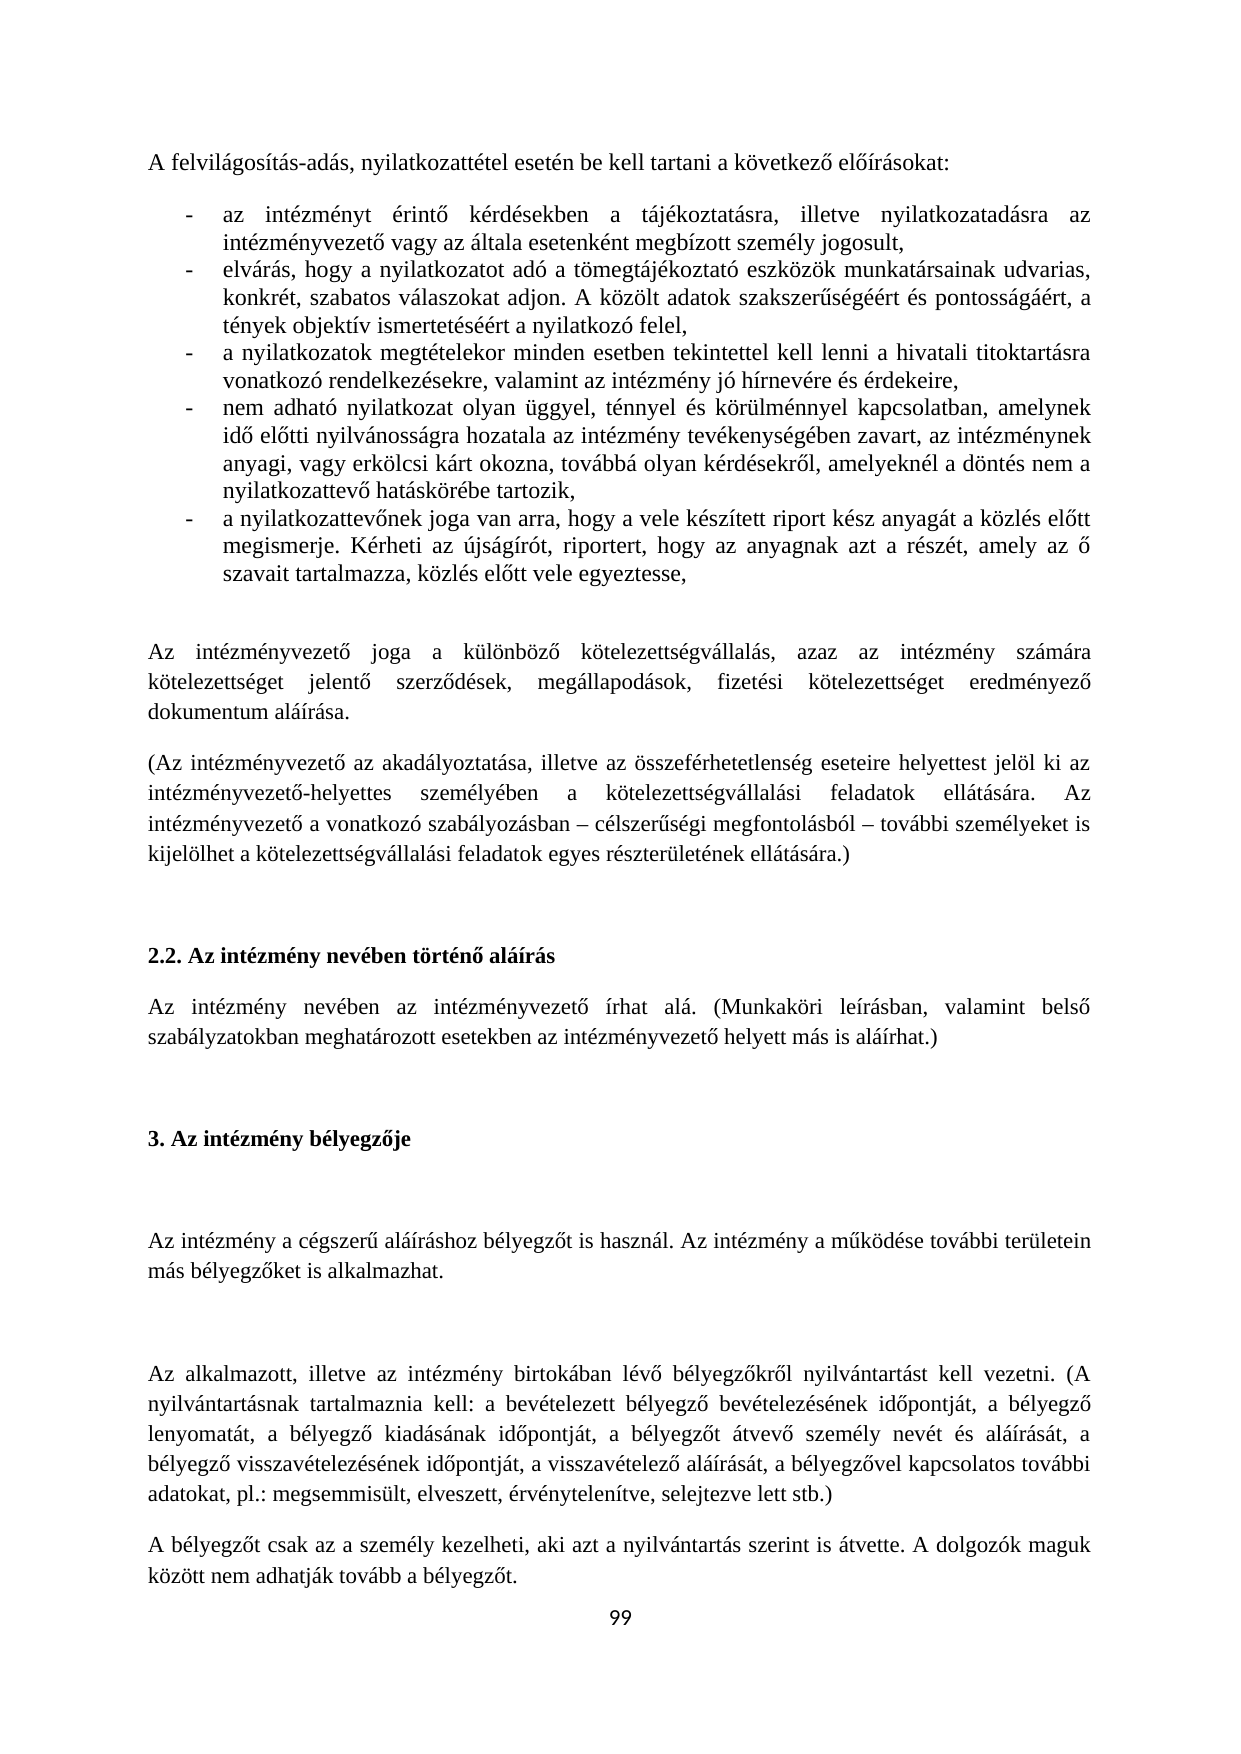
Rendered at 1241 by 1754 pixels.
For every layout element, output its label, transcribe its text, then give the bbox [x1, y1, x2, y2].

list nem adható nyilatkozat olyan üggyel, ténnyel és körülménnyel kapcsolatban, amelynek idő előtti nyilvánosságra hozatala az intézmény tevékenységében zavart, az intézménynek anyagi, vagy erkölcsi kárt okozna, továbbá olyan kérdésekről, amelyeknél a döntés nem a nyilatkozattevő hatáskörébe tartozik, [185, 393, 1092, 504]
list az intézményt érintő kérdésekben a tájékoztatásra, illetve nyilatkozatadásra az intézményvezető vagy az általa esetenként megbízott személy jogosult, [185, 200, 1092, 255]
text Az intézmény a cégszerű aláíráshoz bélyegzőt is használ. Az intézmény a működése további területein más bélyegzőket is alkalmazhat. [148, 1227, 1092, 1284]
list a nyilatkozattevőnek joga van arra, hogy a vele készített riport kész anyagát a közlés előtt megismerje. Kérheti az újságírót, riportert, hogy az anyagnak azt a részét, amely az ő szavait tartalmazza, közlés előtt vele egyeztesse, [185, 504, 1092, 587]
text A bélyegzőt csak az a személy kezelheti, aki azt a nyilvántartás szerint is átvette. A dolgozók maguk között nem adhatják tovább a bélyegzőt. [148, 1531, 1092, 1588]
text Az intézmény nevében az intézményvezető írhat alá. (Munkaköri leírásban, valamint belső szabályzatokban meghatározott esetekben az intézményvezető helyett más is aláírhat.) [148, 993, 1092, 1049]
list elvárás, hogy a nyilatkozatot adó a tömegtájékoztató eszközök munkatársainak udvarias, konkrét, szabatos válaszokat adjon. A közölt adatok szakszerűségéért és pontosságáért, a tények objektív ismertetéséért a nyilatkozó felel, [185, 255, 1092, 338]
text A felvilágosítás-adás, nyilatkozattétel esetén be kell tartani a következő előírásokat: [148, 148, 1092, 175]
text 3. Az intézmény bélyegzője [148, 1125, 1092, 1152]
text Az alkalmazott, illetve az intézmény birtokában lévő bélyegzőkről nyilvántartást kell vezetni. (A nyilvántartásnak tartalmaznia kell: a bevételezett bélyegző bevételezésének időpontját, a bélyegző lenyomatát, a bélyegző kiadásának időpontját, a bélyegzőt átvevő személy nevét és aláírását, a bélyegző visszavételezésének időpontját, a visszavételező aláírását, a bélyegzővel kapcsolatos további adatokat, pl.: megsemmisült, elveszett, érvénytelenítve, selejtezve lett stb.) [148, 1359, 1092, 1507]
list a nyilatkozatok megtételekor minden esetben tekintettel kell lenni a hivatali titoktartásra vonatkozó rendelkezésekre, valamint az intézmény jó hírnevére és érdekeire, [185, 338, 1092, 393]
text Az intézményvezető joga a különböző kötelezettségvállalás, azaz az intézmény számára kötelezettséget jelentő szerződések, megállapodások, fizetési kötelezettséget eredményező dokumentum aláírása. [148, 638, 1092, 724]
text 2.2. Az intézmény nevében történő aláírás [148, 942, 1092, 968]
text (Az intézményvezető az akadályoztatása, illetve az összeférhetetlenség eseteire helyettest jelöl ki az intézményvezető-helyettes személyében a kötelezettségvállalási feladatok ellátására. Az intézményvezető a vonatkozó szabályozásban – célszerűségi megfontolásból – további személyeket is kijelölhet a kötelezettségvállalási feladatok egyes részterületének ellátására.) [148, 749, 1092, 866]
